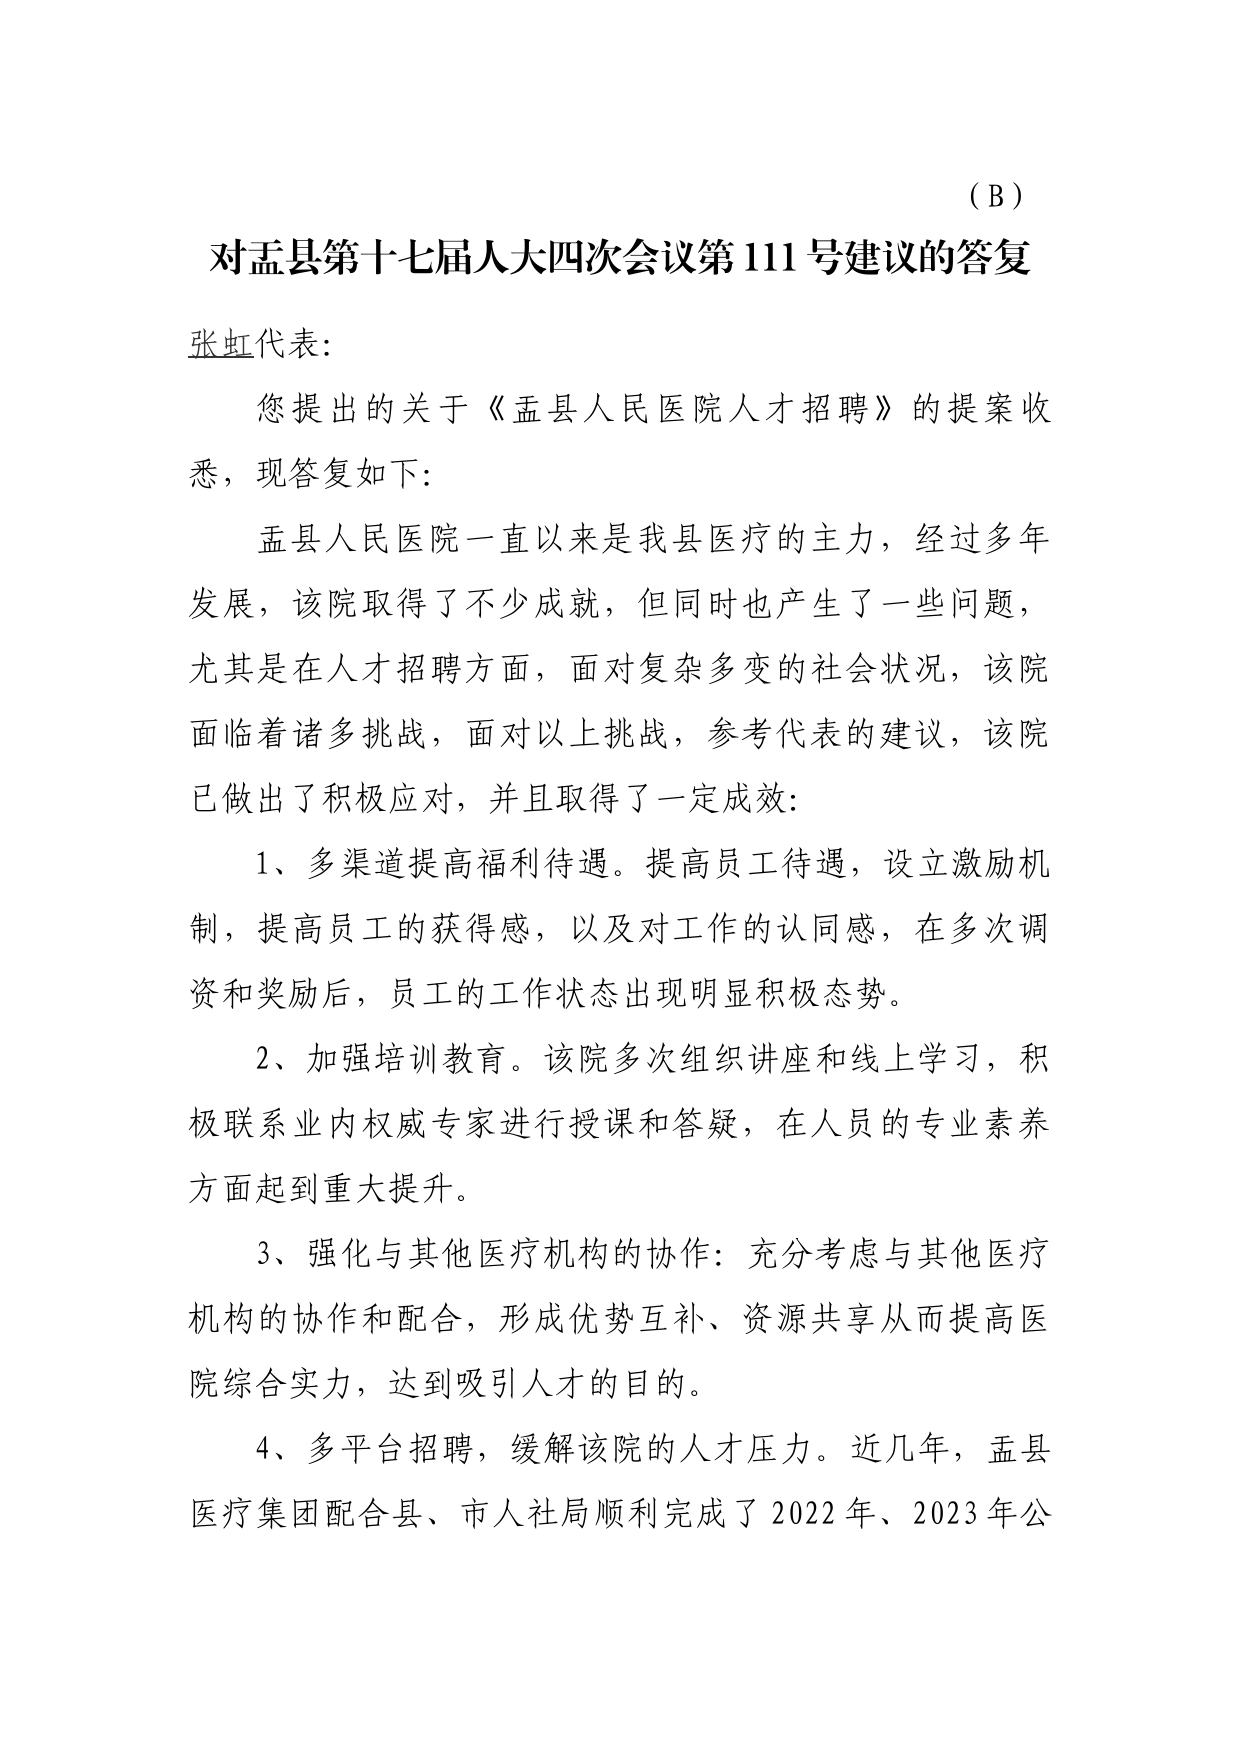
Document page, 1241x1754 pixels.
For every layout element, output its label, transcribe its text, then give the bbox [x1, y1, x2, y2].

list 3、强化与其他医疗机构的协作：充分考虑与其他医疗机构的协作和配合，形成优势互补、资源共享从而提高医院综合实力，达到吸引人才的目的。 [187, 1218, 1053, 1413]
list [187, 1413, 1053, 1543]
list 1、多渠道提高福利待遇。提高员工待遇，设立激励机制，提高员工的获得感，以及对工作的认同感，在多次调资和奖励后，员工的工作状态出现明显积极态势。 [187, 828, 1053, 1023]
text 张虹代表： [187, 308, 1053, 373]
text 您提出的关于《盂县人民医院人才招聘》的提案收悉，现答复如下： [187, 373, 1053, 503]
list 2、加强培训教育。该院多次组织讲座和线上学习，积极联系业内权威专家进行授课和答疑，在人员的专业素养方面起到重大提升。 [187, 1023, 1053, 1218]
text 盂县人民医院一直以来是我县医疗的主力，经过多年发展，该院取得了不少成就，但同时也产生了一些问题，尤其是在人才招聘方面，面对复杂多变的社会状况，该院面临着诸多挑战，面对以上挑战，参考代表的建议，该院已做出了积极应对，并且取得了一定成效： [187, 503, 1053, 828]
text （B） [187, 162, 1053, 227]
text 对盂县第十七届人大四次会议第111号建议的答复 [187, 227, 1053, 292]
